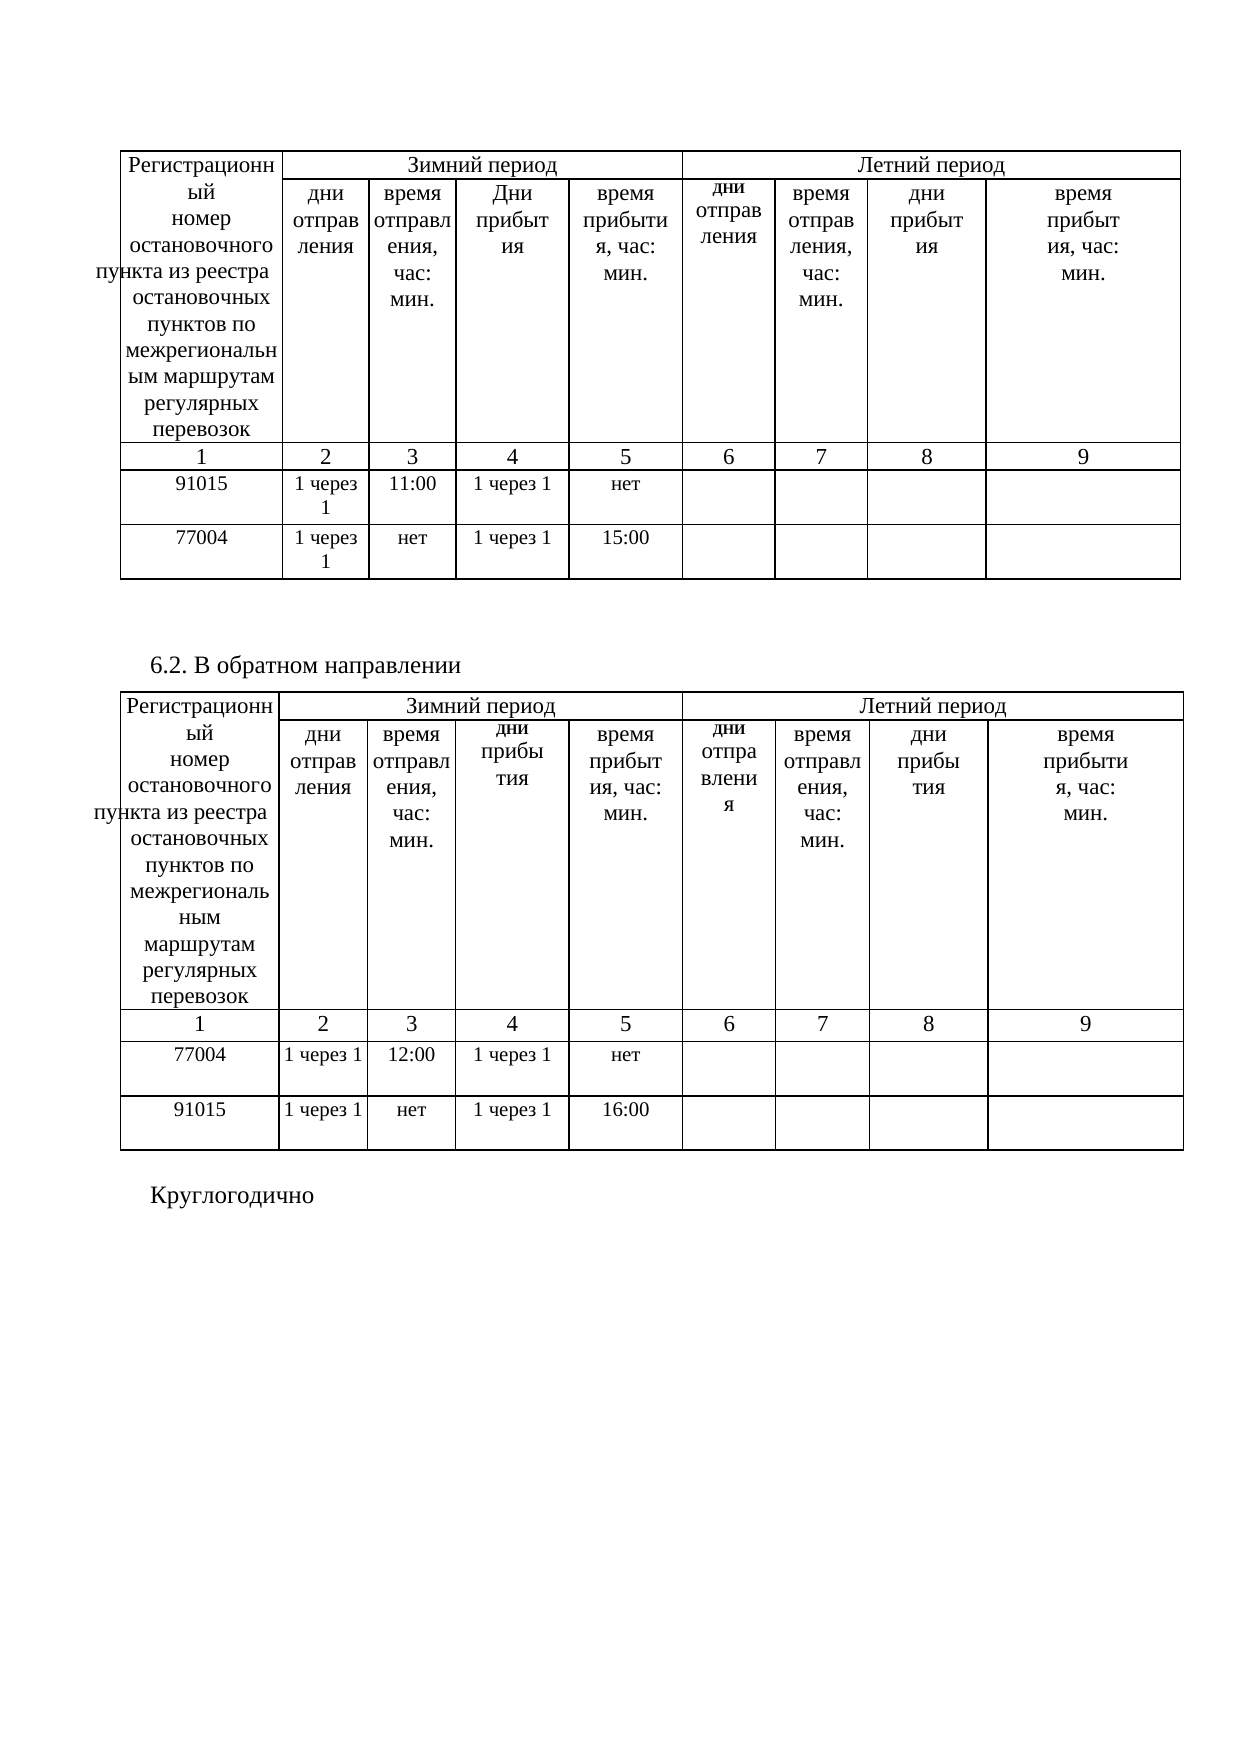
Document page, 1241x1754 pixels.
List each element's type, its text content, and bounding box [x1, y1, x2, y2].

table_cell [683, 471, 774, 524]
table_cell 3 [370, 443, 455, 469]
table_cell 7 [776, 1010, 869, 1041]
table_cell 8 [870, 1010, 987, 1041]
table_cell 15:00 [570, 525, 682, 578]
table_cell 1 через 1 [457, 471, 568, 524]
table_cell 9 [987, 443, 1180, 469]
table_cell 1 [121, 443, 282, 469]
table_cell [683, 525, 774, 578]
table_cell время отправл ения, час: мин. [776, 721, 869, 1009]
table_cell 5 [570, 443, 682, 469]
table_cell 12:00 [368, 1042, 455, 1095]
table_cell время прибыт ия, час: мин. [987, 180, 1180, 441]
table_cell [870, 1042, 987, 1095]
table_cell дни прибыт ия [868, 180, 985, 441]
table_header Зимний период [280, 693, 682, 719]
table_cell 3 [368, 1010, 455, 1041]
table_cell 6 [683, 1010, 775, 1041]
table_cell время прибыти я, час: мин. [570, 180, 682, 441]
table_header Регистрационный номер остановочного пункта из реестра остановочных пунктов по межрегиональным маршрутам регулярных перевозок [121, 693, 278, 1009]
table_cell [683, 1042, 775, 1095]
table_cell нет [368, 1097, 455, 1149]
table_cell ДНИ прибы тия [456, 721, 568, 1009]
table_cell 11:00 [370, 471, 455, 524]
table_cell 2 [283, 443, 368, 469]
text 6.2. В обратном направлении [150, 650, 1090, 678]
table_cell время прибыт ия, час: мин. [570, 721, 682, 1009]
table_cell нет [370, 525, 455, 578]
table_cell [776, 1042, 869, 1095]
table_header Зимний период [283, 152, 682, 178]
table_cell [989, 1042, 1183, 1095]
table_cell 4 [456, 1010, 568, 1041]
table_cell время отправл ения, час: мин. [368, 721, 455, 1009]
table_cell 4 [457, 443, 568, 469]
table_cell 91015 [121, 1097, 278, 1149]
table_cell нет [570, 1042, 682, 1095]
table_cell 16:00 [570, 1097, 682, 1149]
table_cell дни прибы тия [870, 721, 987, 1009]
table_cell 77004 [121, 1042, 278, 1095]
table_cell 1 через 1 [456, 1097, 568, 1149]
table_cell ДНИ отправ ления [683, 180, 774, 441]
table_cell 7 [776, 443, 867, 469]
table_cell дни отправ ления [280, 721, 367, 1009]
text Круглогодично [150, 1180, 1090, 1208]
table_cell [870, 1097, 987, 1149]
table_cell [776, 471, 867, 524]
table_cell [776, 525, 867, 578]
table_cell 77004 [121, 525, 282, 578]
table_cell 1 через 1 [457, 525, 568, 578]
table_cell 1 через 1 [280, 1042, 367, 1095]
table_cell дни отправ ления [283, 180, 368, 441]
table_cell 1 через 1 [280, 1097, 367, 1149]
table_cell время отправл ения, час: мин. [370, 180, 455, 441]
table_header Регистрационный номер остановочного пункта из реестра остановочных пунктов по межрегиональным маршрутам регулярных перевозок [121, 152, 282, 441]
table_cell 2 [280, 1010, 367, 1041]
table_cell время прибыти я, час: мин. [989, 721, 1183, 1009]
table_cell 1 через 1 [456, 1042, 568, 1095]
table_cell [989, 1097, 1183, 1149]
table_cell 1 через 1 [283, 525, 368, 578]
table_cell 91015 [121, 471, 282, 524]
table_cell 8 [868, 443, 985, 469]
table_cell 1 через 1 [283, 471, 368, 524]
table_cell [776, 1097, 869, 1149]
table_cell 5 [570, 1010, 682, 1041]
table_cell нет [570, 471, 682, 524]
table_cell [987, 525, 1180, 578]
table_header Летний период [683, 152, 1180, 178]
table_cell [987, 471, 1180, 524]
table_cell 1 [121, 1010, 278, 1041]
table_cell время отправ ления, час: мин. [776, 180, 867, 441]
table_cell 9 [989, 1010, 1183, 1041]
table_cell [868, 525, 985, 578]
table_cell Дни прибыт ия [457, 180, 568, 441]
table_cell ДНИ отпра влени я [683, 721, 775, 1009]
table_cell [868, 471, 985, 524]
table_cell 6 [683, 443, 774, 469]
table_header Летний период [683, 693, 1183, 719]
table_cell [683, 1097, 775, 1149]
